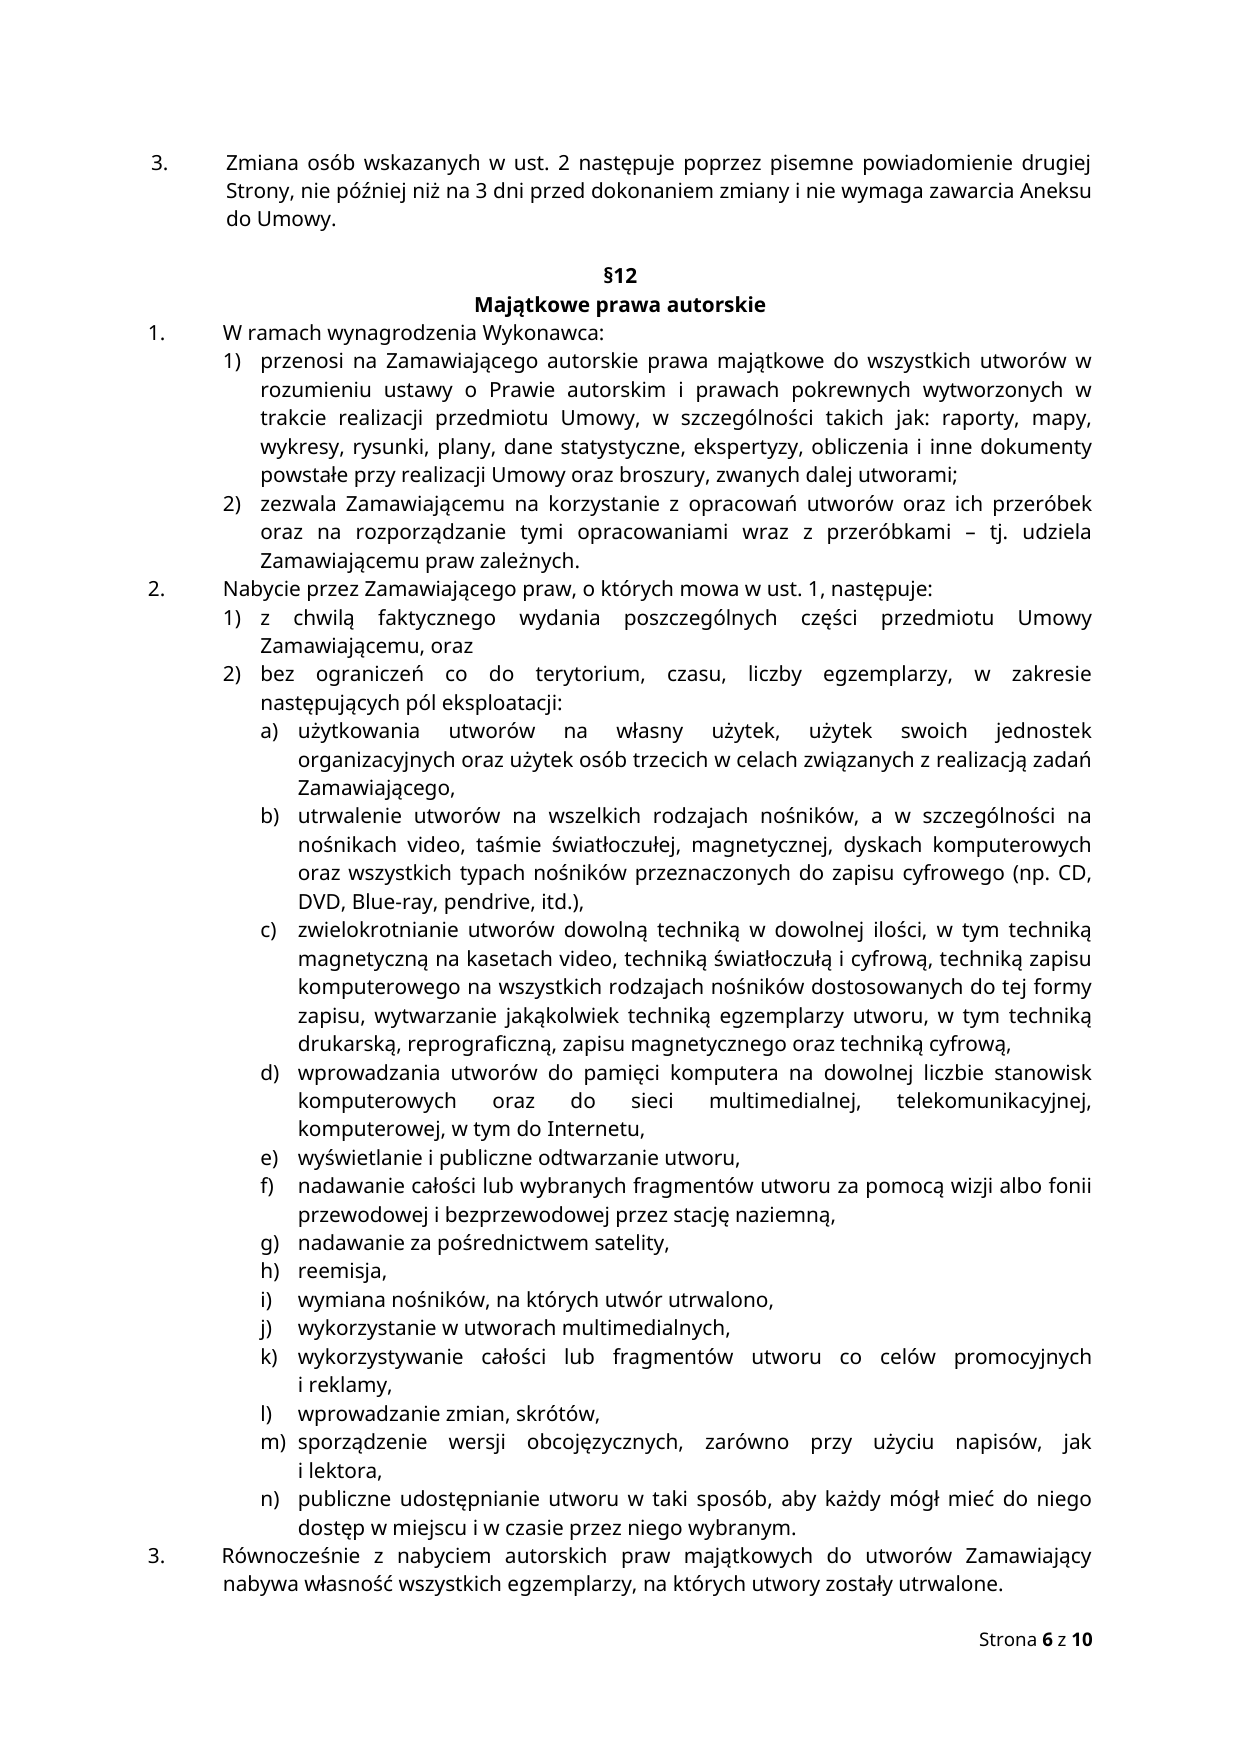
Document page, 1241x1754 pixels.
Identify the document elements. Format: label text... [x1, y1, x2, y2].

list zezwala Zamawiającemu na korzystanie z opracowań utworów oraz ich przeróbek oraz na rozporządzanie tymi opracowaniami wraz z przeróbkami – tj. udziela Zamawiającemu praw zależnych. [223, 489, 1093, 574]
list utrwalenie utworów na wszelkich rodzajach nośników, a w szczególności na nośnikach video, taśmie światłoczułej, magnetycznej, dyskach komputerowych oraz wszystkich typach nośników przeznaczonych do zapisu cyfrowego (np. CD, DVD, Blue-ray, pendrive, itd.), [260, 802, 1093, 915]
list z chwilą faktycznego wydania poszczególnych części przedmiotu Umowy Zamawiającemu, oraz [223, 603, 1093, 659]
list W ramach wynagrodzenia Wykonawca: [148, 318, 1093, 347]
list wykorzystanie w utworach multimedialnych, [260, 1313, 1093, 1342]
list nadawanie całości lub wybranych fragmentów utworu za pomocą wizji albo fonii przewodowej i bezprzewodowej przez stację naziemną, [260, 1171, 1093, 1228]
list użytkowania utworów na własny użytek, użytek swoich jednostek organizacyjnych oraz użytek osób trzecich w celach związanych z realizacją zadań Zamawiającego, [260, 716, 1093, 802]
list wykorzystywanie całości lub fragmentów utworu co celów promocyjnych i reklamy, [260, 1342, 1093, 1399]
list sporządzenie wersji obcojęzycznych, zarówno przy użyciu napisów, jak i lektora, [260, 1427, 1093, 1484]
list wprowadzanie zmian, skrótów, [260, 1399, 1093, 1427]
list wyświetlanie i publiczne odtwarzanie utworu, [260, 1143, 1093, 1171]
list wprowadzania utworów do pamięci komputera na dowolnej liczbie stanowisk komputerowych oraz do sieci multimedialnej, telekomunikacyjnej, komputerowej, w tym do Internetu, [260, 1058, 1093, 1143]
text §12 [148, 261, 1093, 290]
list Równocześnie z nabyciem autorskich praw majątkowych do utworów Zamawiający nabywa własność wszystkich egzemplarzy, na których utwory zostały utrwalone. [148, 1541, 1093, 1598]
list bez ograniczeń co do terytorium, czasu, liczby egzemplarzy, w zakresie następujących pól eksploatacji: [223, 659, 1093, 716]
list Zmiana osób wskazanych w ust. 2 następuje poprzez pisemne powiadomienie drugiej Strony, nie później niż na 3 dni przed dokonaniem zmiany i nie wymaga zawarcia Aneksu do Umowy. [151, 148, 1093, 233]
list wymiana nośników, na których utwór utrwalono, [260, 1285, 1093, 1313]
list zwielokrotnianie utworów dowolną techniką w dowolnej ilości, w tym techniką magnetyczną na kasetach video, techniką światłoczułą i cyfrową, techniką zapisu komputerowego na wszystkich rodzajach nośników dostosowanych do tej formy zapisu, wytwarzanie jakąkolwiek techniką egzemplarzy utworu, w tym techniką drukarską, reprograficzną, zapisu magnetycznego oraz techniką cyfrową, [260, 915, 1093, 1058]
list nadawanie za pośrednictwem satelity, [260, 1228, 1093, 1257]
text Majątkowe prawa autorskie [148, 290, 1093, 318]
list reemisja, [260, 1257, 1093, 1285]
list przenosi na Zamawiającego autorskie prawa majątkowe do wszystkich utworów w rozumieniu ustawy o Prawie autorskim i prawach pokrewnych wytworzonych w trakcie realizacji przedmiotu Umowy, w szczególności takich jak: raporty, mapy, wykresy, rysunki, plany, dane statystyczne, ekspertyzy, obliczenia i inne dokumenty powstałe przy realizacji Umowy oraz broszury, zwanych dalej utworami; [223, 347, 1093, 489]
list publiczne udostępnianie utworu w taki sposób, aby każdy mógł mieć do niego dostęp w miejscu i w czasie przez niego wybranym. [260, 1484, 1093, 1541]
list Nabycie przez Zamawiającego praw, o których mowa w ust. 1, następuje: [148, 574, 1093, 603]
